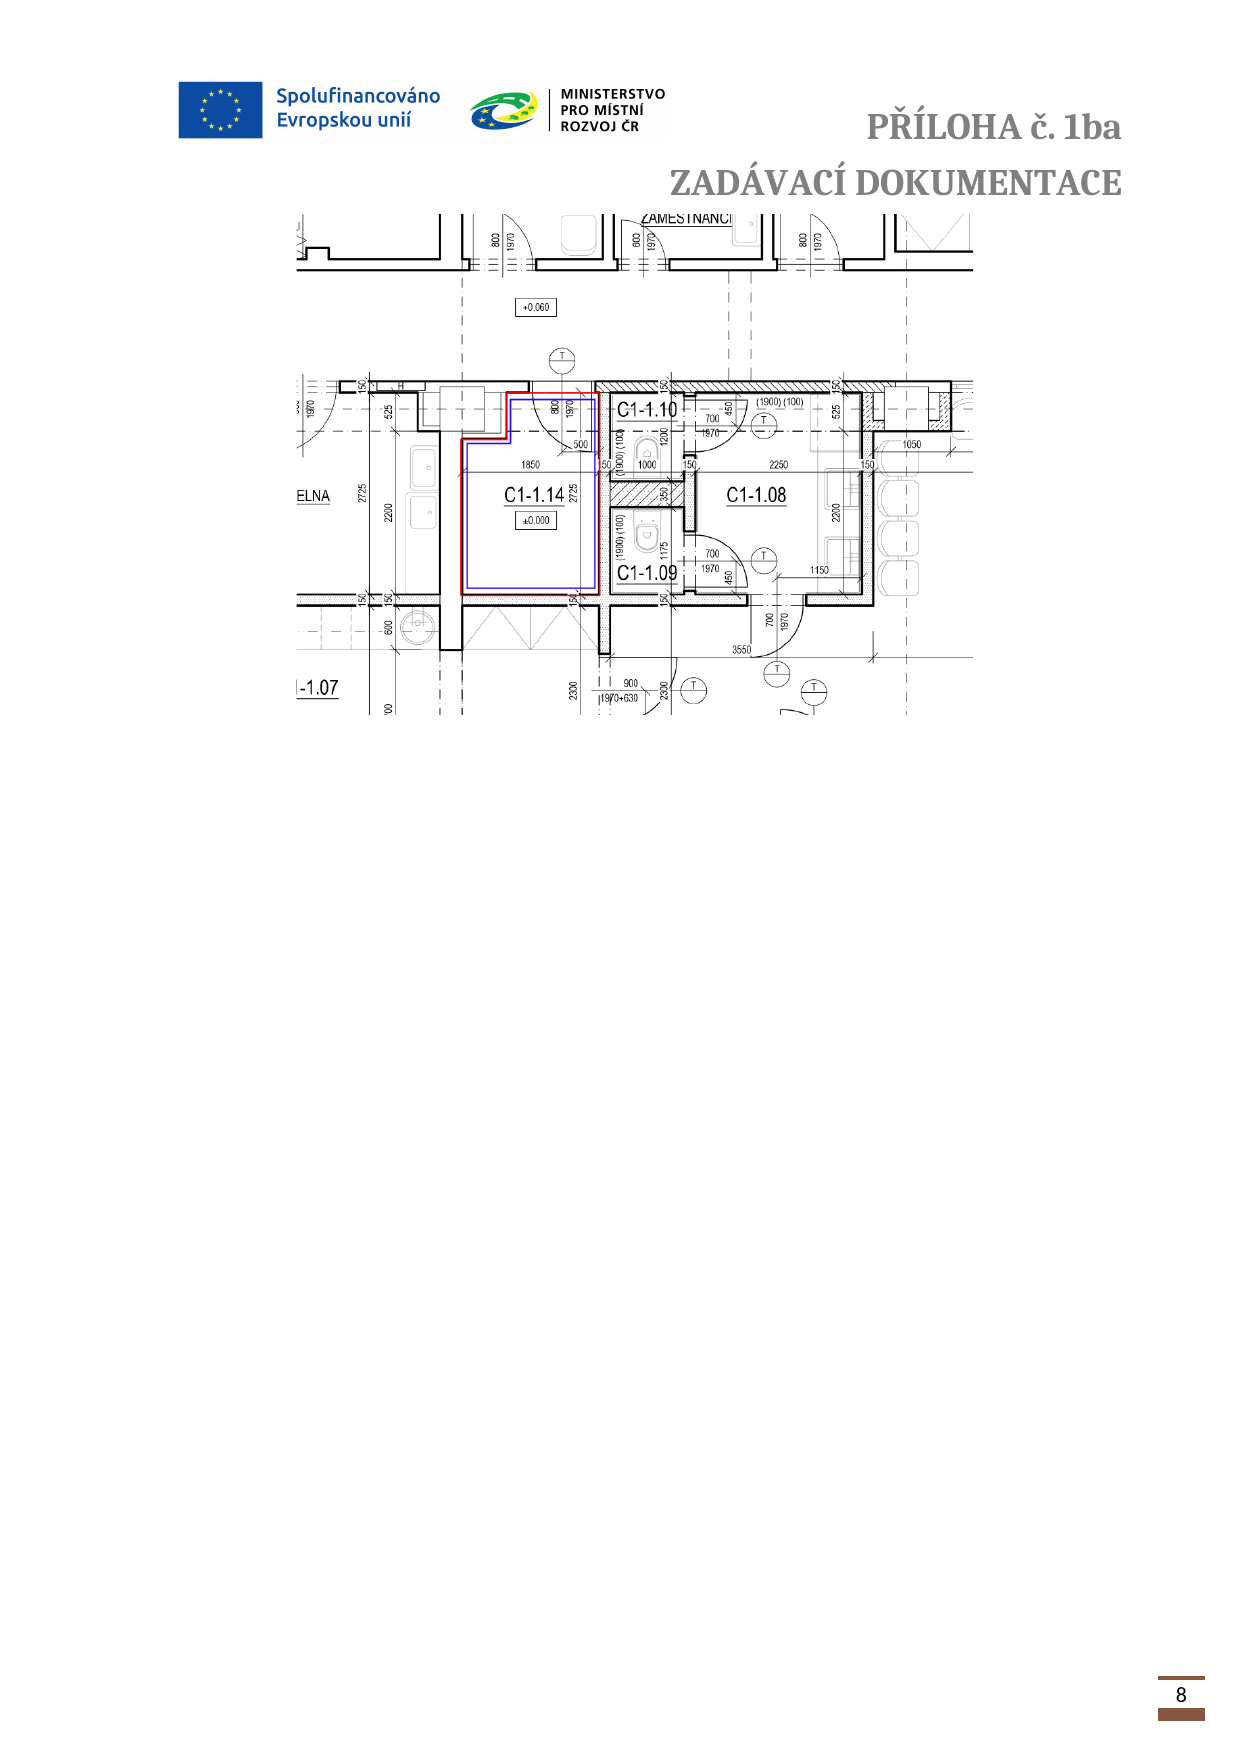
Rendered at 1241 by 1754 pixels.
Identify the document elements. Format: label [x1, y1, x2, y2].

picture [177, 80, 669, 140]
picture [296, 214, 974, 715]
